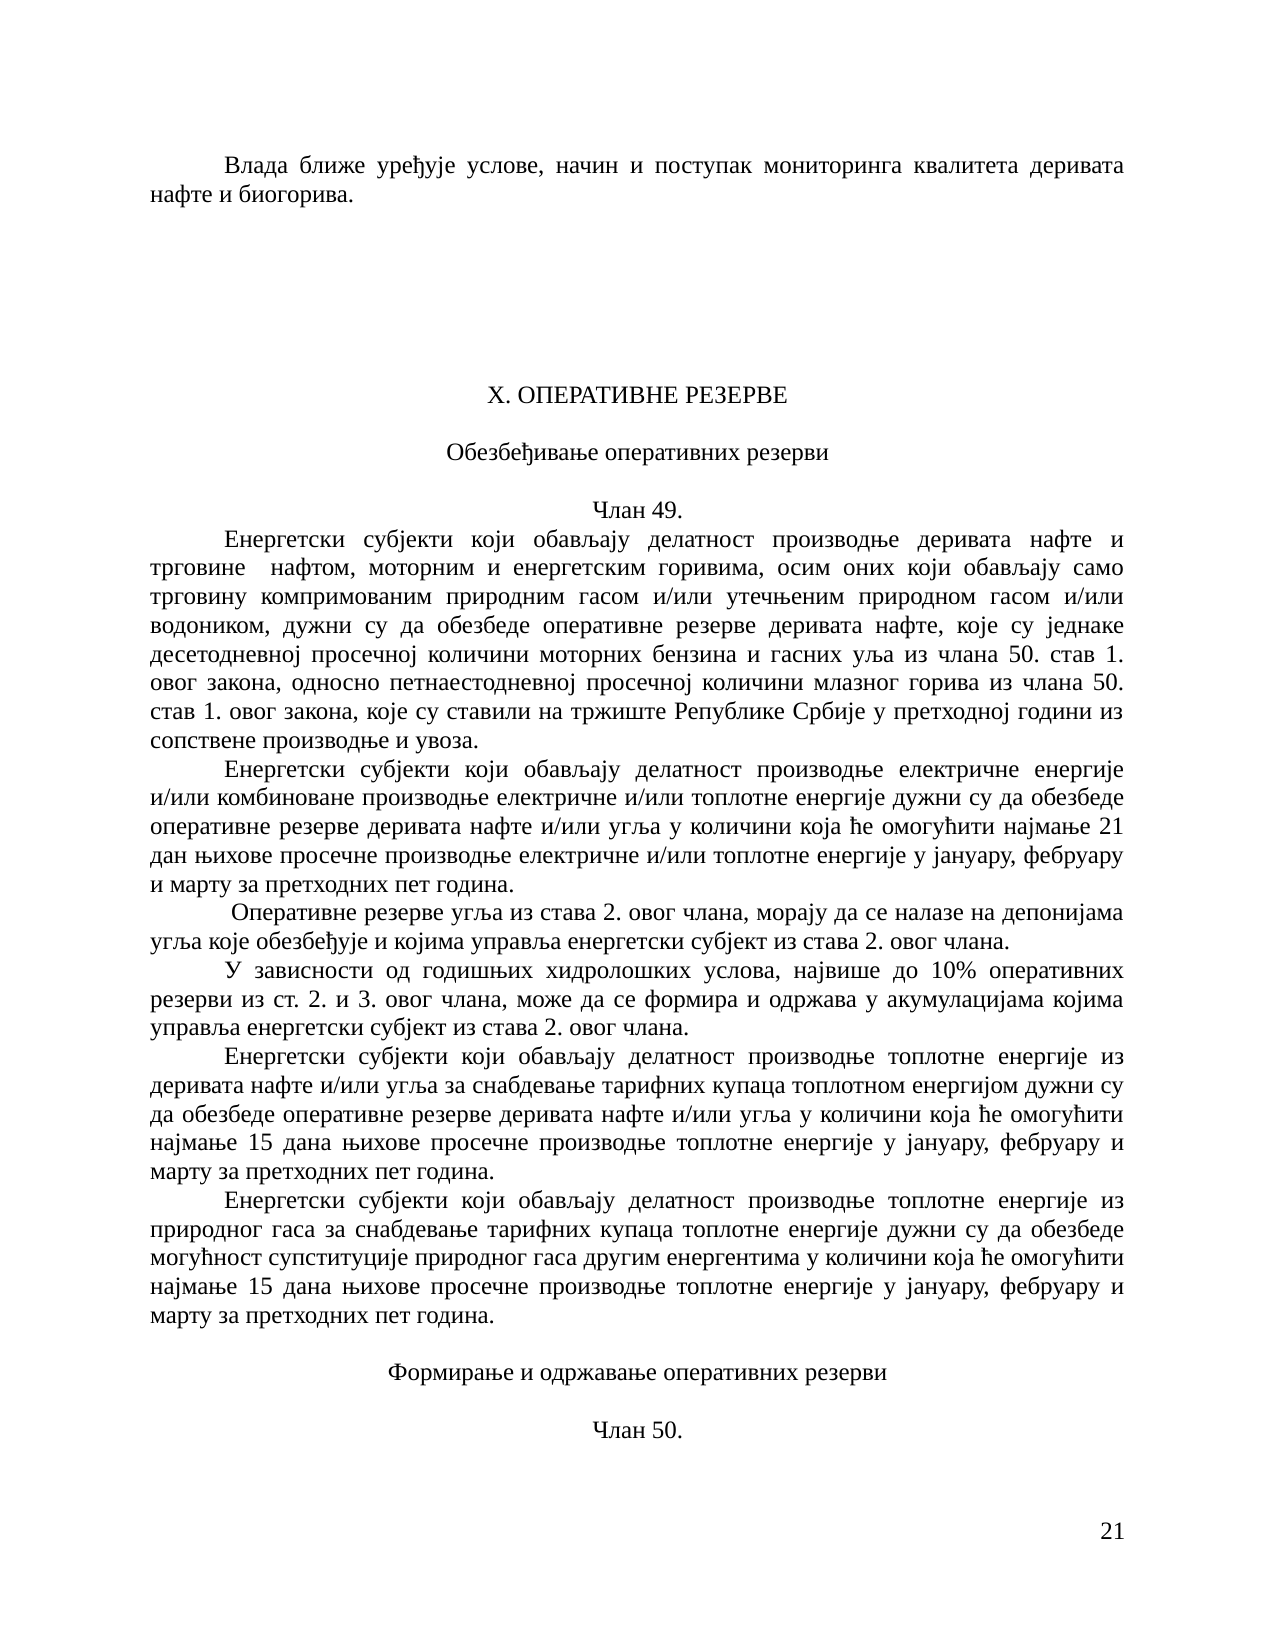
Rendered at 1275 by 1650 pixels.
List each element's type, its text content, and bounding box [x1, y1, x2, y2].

text Енергетски субјекти који обављају делатност производње деривата нафте и трговине нафтом, моторним и енергетским горивима, осим оних који обављају само трговину компримованим природним гасом и/или утечњеним природном гасом и/или водоником, дужни су да обезбеде оперативне резерве деривата нафте, које су једнаке десетодневној просечној количини моторних бензина и гасних уља из члана 50. став 1. овог закона, односно петнаестодневној просечној количини млазног горива из члана 50. став 1. овог закона, које су ставили на тржиште Републике Србије у претходној години из сопствене производње и увоза. [150, 524, 1125, 754]
text Енергетски субјекти који обављају делатност производње топлотне енергије из деривата нафте и/или угља за снабдевање тарифних купаца топлотном енергијом дужни су да обезбеде оперативне резерве деривата нафте и/или угља у количини која ће омогућити најмање 15 дана њихове просечне производње топлотне енергије у јануару, фебруару и марту за претходних пет година. [150, 1041, 1125, 1185]
text Оперативне резерве угља из става 2. овог члана, морају да се налазе на депонијама угља које обезбеђује и којима управља енергетски субјект из става 2. овог члана. [150, 897, 1125, 955]
text Члан 49. [150, 495, 1125, 524]
list Влада ближе уређује услове, начин и поступак мониторинга квалитета деривата нафте и биогорива. [150, 150, 1125, 207]
text X. ОПЕРАТИВНЕ РЕЗЕРВЕ [150, 380, 1125, 409]
text Обезбеђивање оперативних резерви [150, 437, 1125, 466]
text Енергетски субјекти који обављају делатност производње топлотне енергије из природног гаса за снабдевање тарифних купаца топлотне енергије дужни су да обезбеде могућност супституције природног гаса другим енергентима у количини која ће омогућити најмање 15 дана њихове просечне производње топлотне енергије у јануару, фебруару и марту за претходних пет година. [150, 1185, 1125, 1329]
text У зависности од годишњих хидролошких услова, највише до 10% оперативних резерви из ст. 2. и 3. овог члана, може да се формира и одржава у акумулацијама којима управља енергетски субјект из става 2. овог члана. [150, 955, 1125, 1041]
text Енергетски субјекти који обављају делатност производње електричне енергије и/или комбиноване производње електричне и/или топлотне енергије дужни су да обезбеде оперативне резерве деривата нафте и/или угља у количини која ће омогућити најмање 21 дан њихове просечне производње електричне и/или топлотне енергије у јануару, фебруару и марту за претходних пет година. [150, 754, 1125, 897]
text Члан 50. [150, 1415, 1125, 1444]
text Формирање и одржавање оперативних резерви [150, 1357, 1125, 1386]
